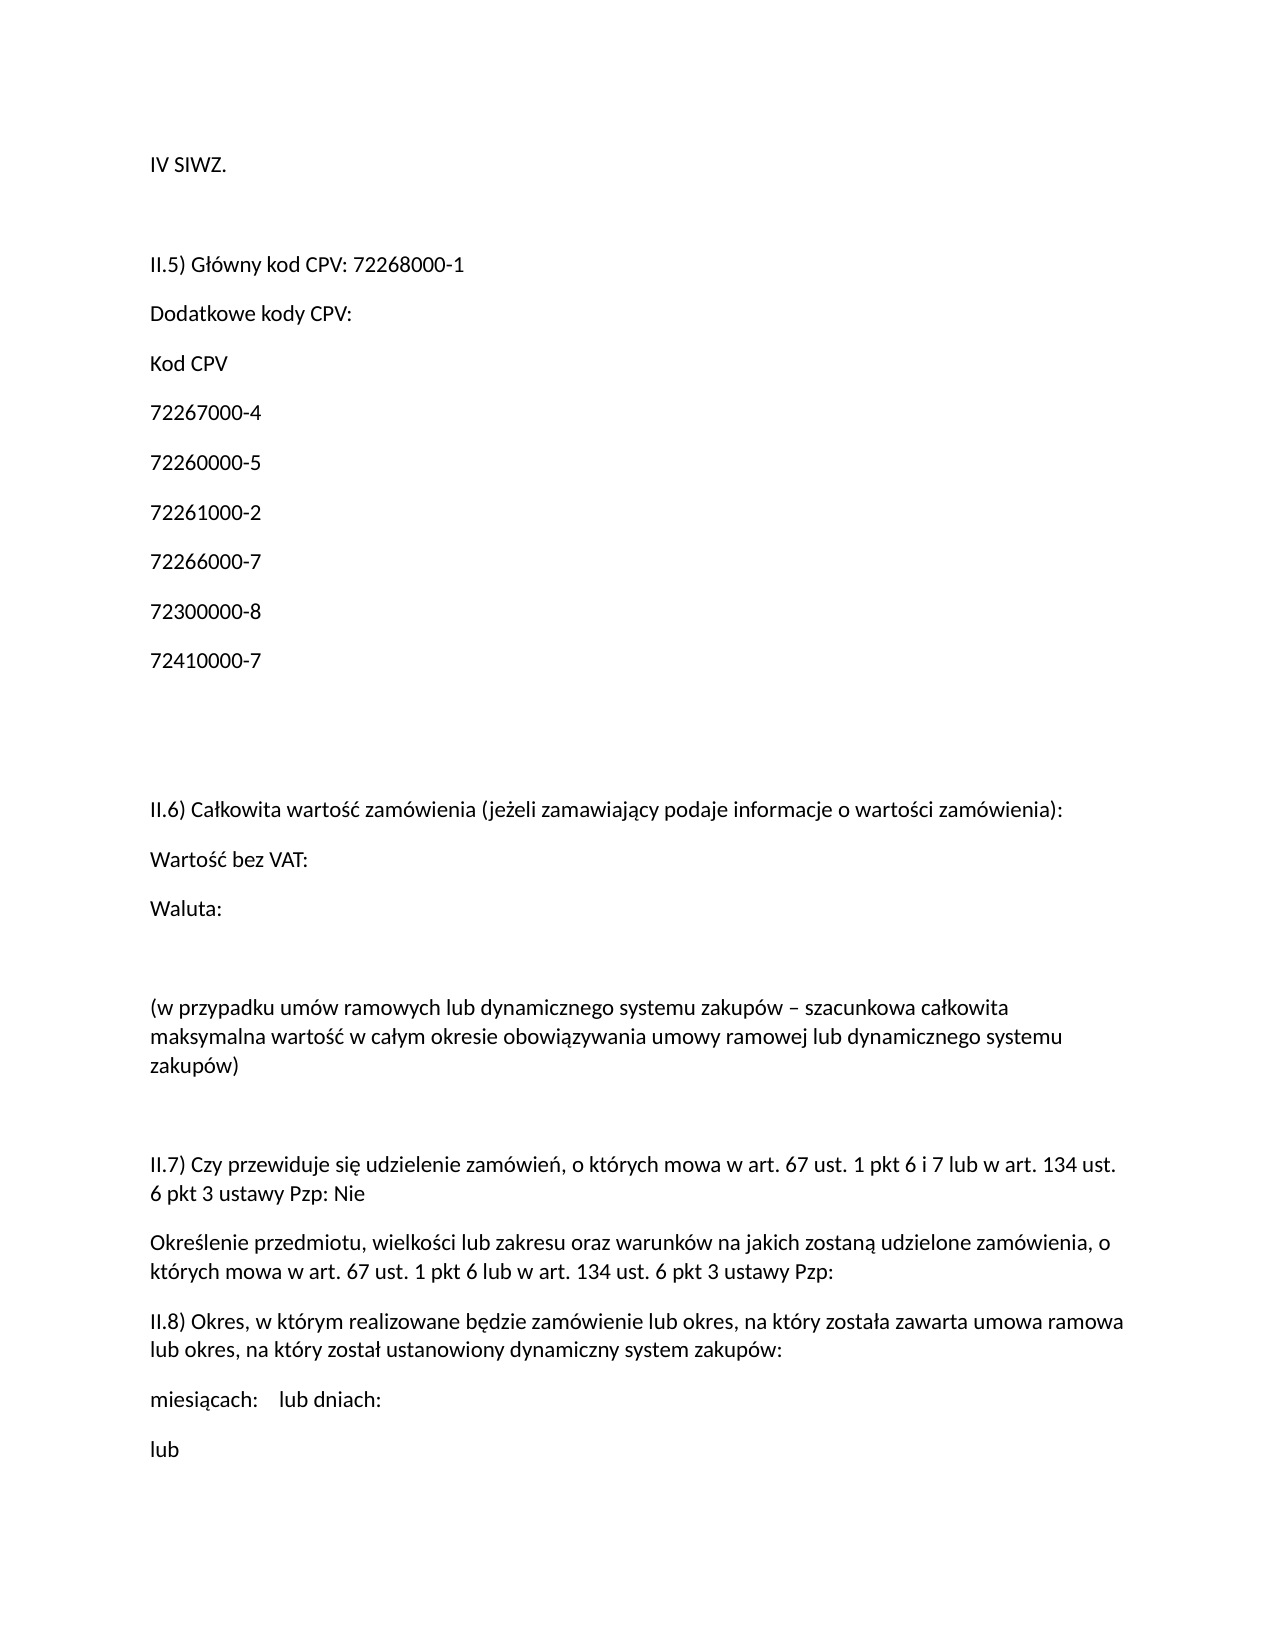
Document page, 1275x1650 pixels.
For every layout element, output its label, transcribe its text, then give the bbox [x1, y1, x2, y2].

text Waluta: [150, 894, 1125, 922]
text II.5) Główny kod CPV: 72268000-1 [150, 249, 1125, 278]
text II.8) Okres, w którym realizowane będzie zamówienie lub okres, na który została zawarta umowa ramowa lub okres, na który został ustanowiony dynamiczny system zakupów: [150, 1306, 1125, 1364]
text 72300000-8 [150, 596, 1125, 625]
text lub [150, 1434, 1125, 1463]
text 72266000-7 [150, 547, 1125, 575]
text 72260000-5 [150, 447, 1125, 476]
text (w przypadku umów ramowych lub dynamicznego systemu zakupów – szacunkowa całkowita maksymalna wartość w całym okresie obowiązywania umowy ramowej lub dynamicznego systemu zakupów) [150, 993, 1125, 1079]
text Wartość bez VAT: [150, 844, 1125, 873]
text 72267000-4 [150, 398, 1125, 427]
text 72261000-2 [150, 497, 1125, 526]
text Określenie przedmiotu, wielkości lub zakresu oraz warunków na jakich zostaną udzielone zamówienia, o których mowa w art. 67 ust. 1 pkt 6 lub w art. 134 ust. 6 pkt 3 ustawy Pzp: [150, 1228, 1125, 1285]
text II.6) Całkowita wartość zamówienia (jeżeli zamawiający podaje informacje o wartości zamówienia): [150, 794, 1125, 823]
text 72410000-7 [150, 646, 1125, 674]
text Kod CPV [150, 348, 1125, 377]
text miesiącach: lub dniach: [150, 1384, 1125, 1413]
text II.7) Czy przewiduje się udzielenie zamówień, o których mowa w art. 67 ust. 1 pkt 6 i 7 lub w art. 134 ust. 6 pkt 3 ustawy Pzp: Nie [150, 1149, 1125, 1207]
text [150, 150, 1125, 179]
text Dodatkowe kody CPV: [150, 299, 1125, 327]
